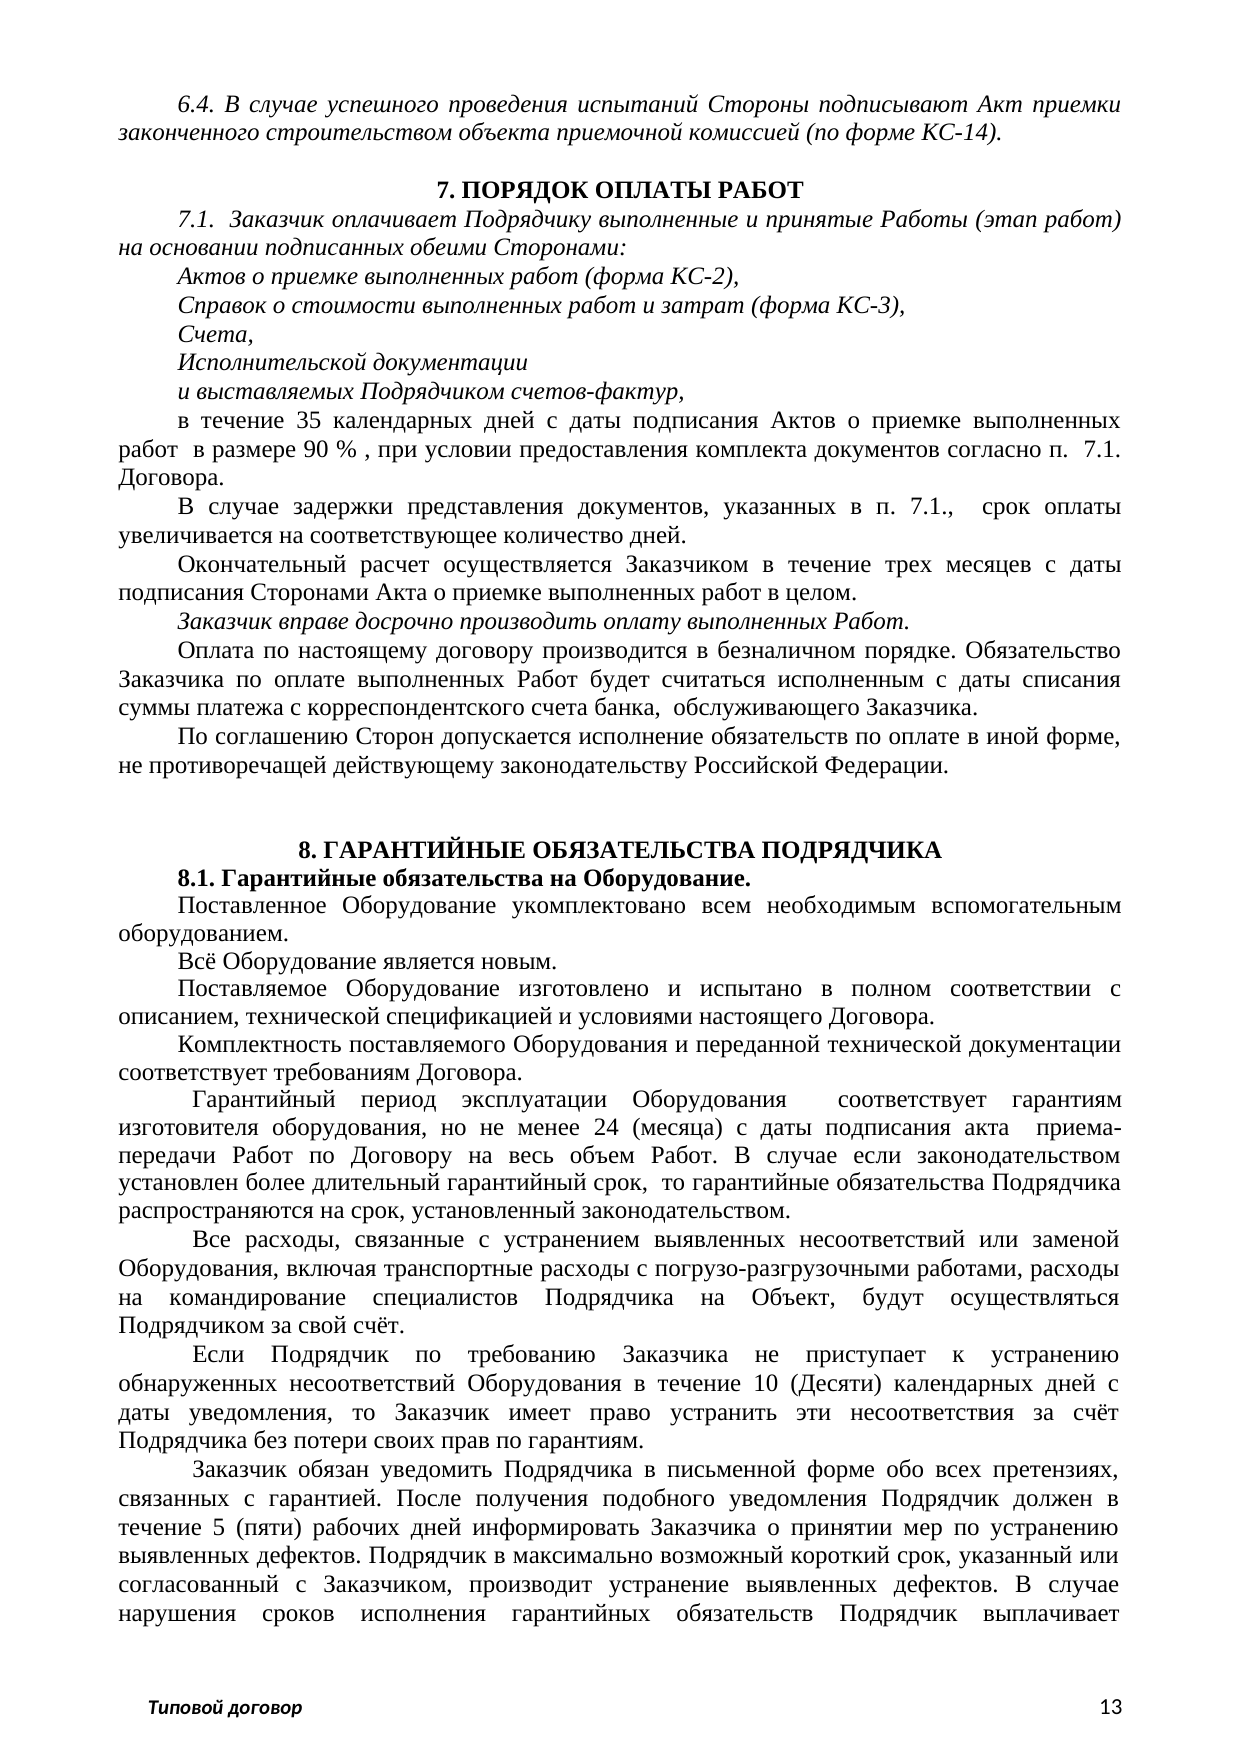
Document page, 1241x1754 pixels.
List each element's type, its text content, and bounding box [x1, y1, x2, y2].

text Счета, [118, 319, 1122, 347]
text 6.4. В случае успешного проведения испытаний Стороны подписывают Акт приемки законченного строительством объекта приемочной комиссией (по форме КС-14). [118, 89, 1122, 146]
text Поставляемое Оборудование изготовлено и испытано в полном соответствии с описанием, технической спецификацией и условиями настоящего Договора. [118, 975, 1122, 1030]
text 8. ГАРАНТИЙНЫЕ ОБЯЗАТЕЛЬСТВА ПОДРЯДЧИКА [118, 836, 1122, 864]
text Окончательный расчет осуществляется Заказчиком в течение трех месяцев с даты подписания Сторонами Акта о приемке выполненных работ в целом. [118, 549, 1122, 606]
text и выставляемых Подрядчиком счетов-фактур, [118, 376, 1122, 405]
text в течение 35 календарных дней с даты подписания Актов о приемке выполненных работ в размере 90 % , при условии предоставления комплекта документов согласно п. 7.1. Договора. [118, 405, 1122, 491]
text Всё Оборудование является новым. [118, 947, 1122, 975]
text 7. ПОРЯДОК ОПЛАТЫ РАБОТ [118, 175, 1122, 204]
text Оплата по настоящему договору производится в безналичном порядке. Обязательство Заказчика по оплате выполненных Работ будет считаться исполненным c даты списания суммы платежа с корреспондентского счета банка, обслуживающего Заказчика. [118, 635, 1122, 721]
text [118, 1454, 1120, 1627]
text Актов о приемке выполненных работ (форма КС-2), [118, 261, 1122, 290]
text Поставленное Оборудование укомплектовано всем необходимым вспомогательным оборудованием. [118, 892, 1122, 947]
text 7.1. Заказчик оплачивает Подрядчику выполненные и принятые Работы (этап работ) на основании подписанных обеими Сторонами: [118, 204, 1122, 261]
text Исполнительской документации [118, 347, 1122, 376]
text По соглашению Сторон допускается исполнение обязательств по оплате в иной форме, не противоречащей действующему законодательству Российской Федерации. [118, 721, 1122, 779]
text Комплектность поставляемого Оборудования и переданной технической документации соответствует требованиям Договора. [118, 1030, 1122, 1086]
text В случае задержки представления документов, указанных в п. 7.1., срок оплаты увеличивается на соответствующее количество дней. [118, 491, 1122, 549]
text Справок о стоимости выполненных работ и затрат (форма КС-3), [118, 290, 1122, 319]
text Заказчик вправе досрочно производить оплату выполненных Работ. [118, 606, 1122, 635]
text Все расходы, связанные с устранением выявленных несоответствий или заменой Оборудования, включая транспортные расходы с погрузо-разгрузочными работами, расходы на командирование специалистов Подрядчика на Объект, будут осуществляться Подрядчиком за свой счёт. [118, 1224, 1120, 1339]
text Гарантийный период эксплуатации Оборудования соответствует гарантиям изготовителя оборудования, но не менее 24 (месяца) с даты подписания акта приема-передачи Работ по Договору на весь объем Работ. В случае если законодательством установлен более длительный гарантийный срок, то гарантийные обязательства Подрядчика распространяются на срок, установленный законодательством. [118, 1086, 1122, 1224]
text 8.1. Гарантийные обязательства на Оборудование. [118, 864, 1122, 892]
text Если Подрядчик по требованию Заказчика не приступает к устранению обнаруженных несоответствий Оборудования в течение 10 (Десяти) календарных дней с даты уведомления, то Заказчик имеет право устранить эти несоответствия за счёт Подрядчика без потери своих прав по гарантиям. [118, 1339, 1120, 1454]
